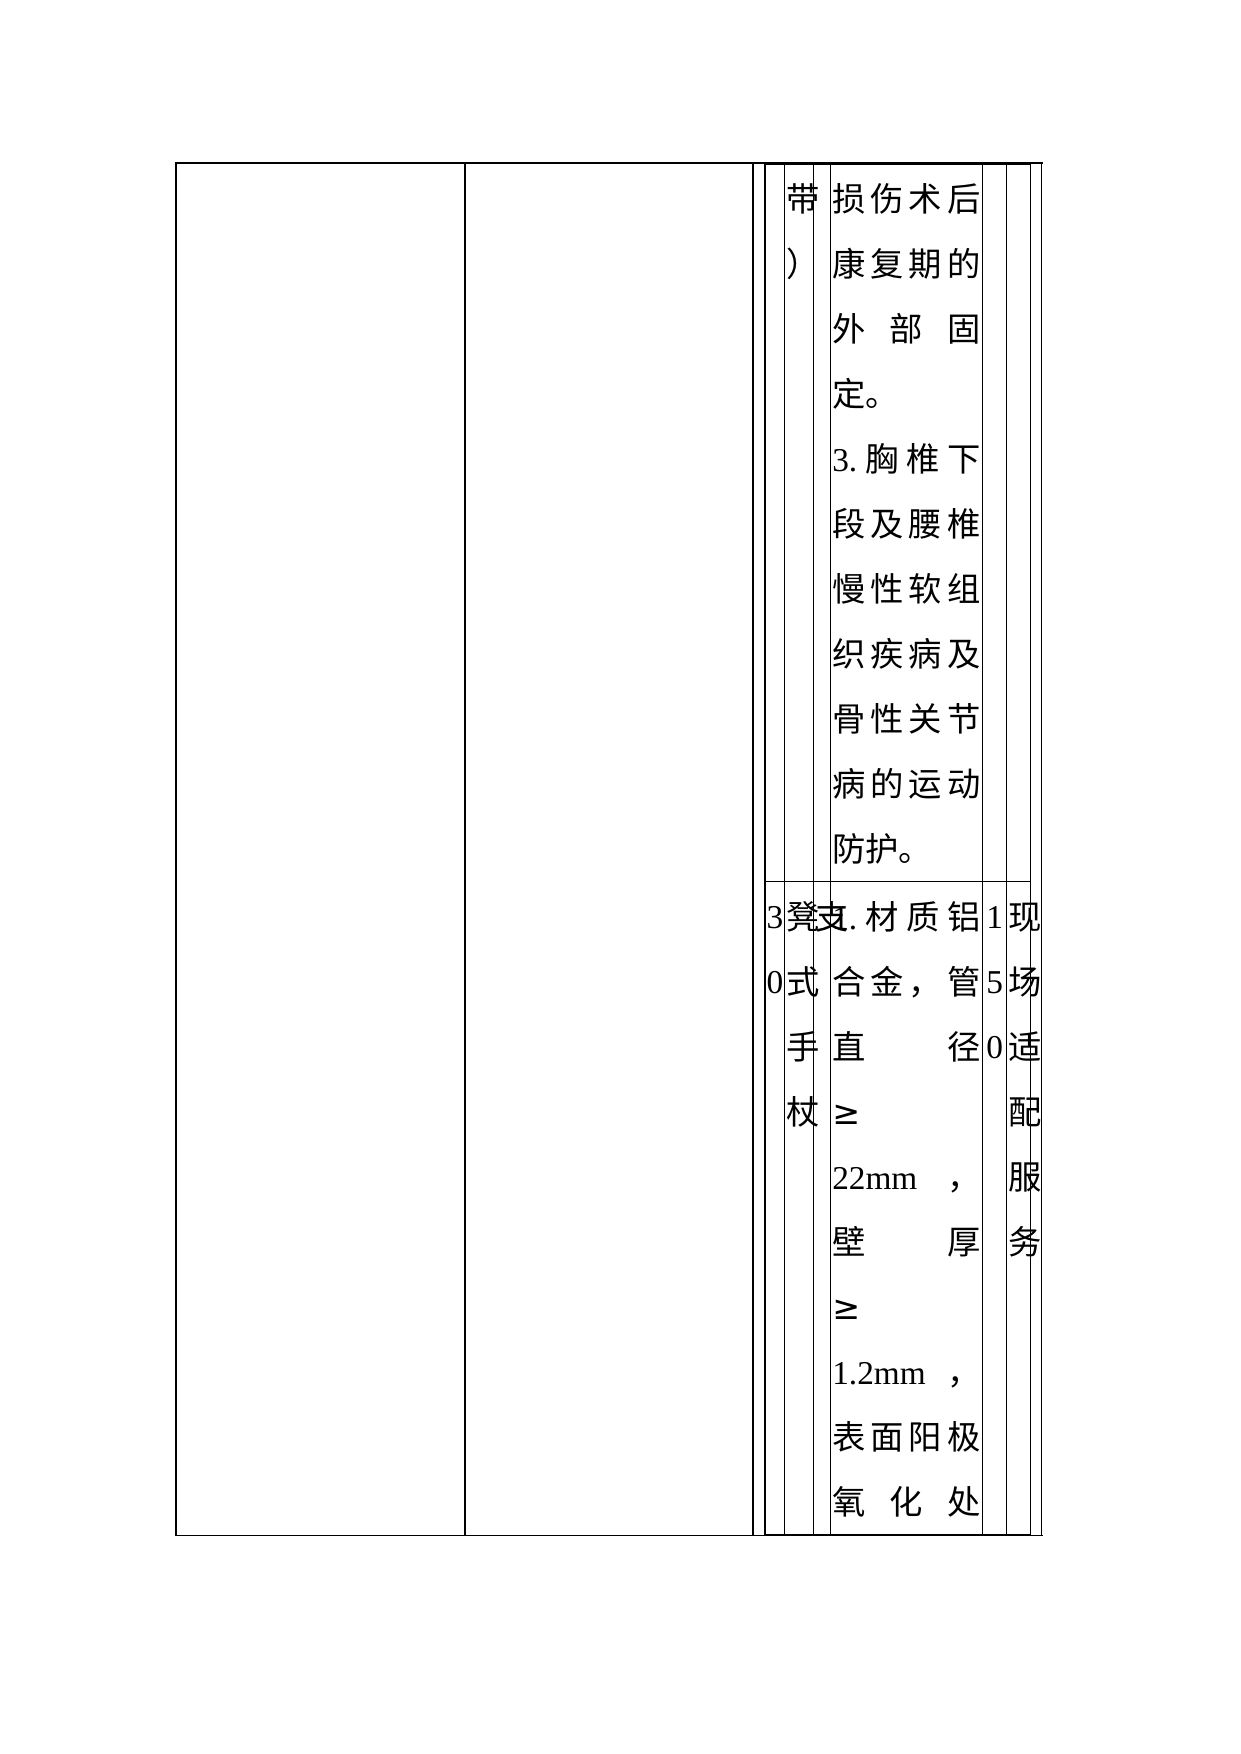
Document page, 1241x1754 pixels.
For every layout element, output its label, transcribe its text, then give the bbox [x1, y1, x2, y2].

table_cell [785, 882, 813, 1534]
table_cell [785, 165, 813, 881]
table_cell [1031, 164, 1041, 1535]
table_cell 2 [466, 164, 752, 1535]
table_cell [983, 882, 1006, 1534]
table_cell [754, 164, 764, 1535]
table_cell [831, 165, 982, 881]
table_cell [814, 928, 830, 1534]
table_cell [1007, 165, 1030, 881]
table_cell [814, 165, 830, 881]
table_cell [1007, 882, 1030, 1534]
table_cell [766, 165, 784, 881]
table_cell [177, 164, 464, 1535]
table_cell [766, 882, 784, 1534]
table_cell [831, 882, 982, 1534]
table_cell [983, 165, 1006, 881]
